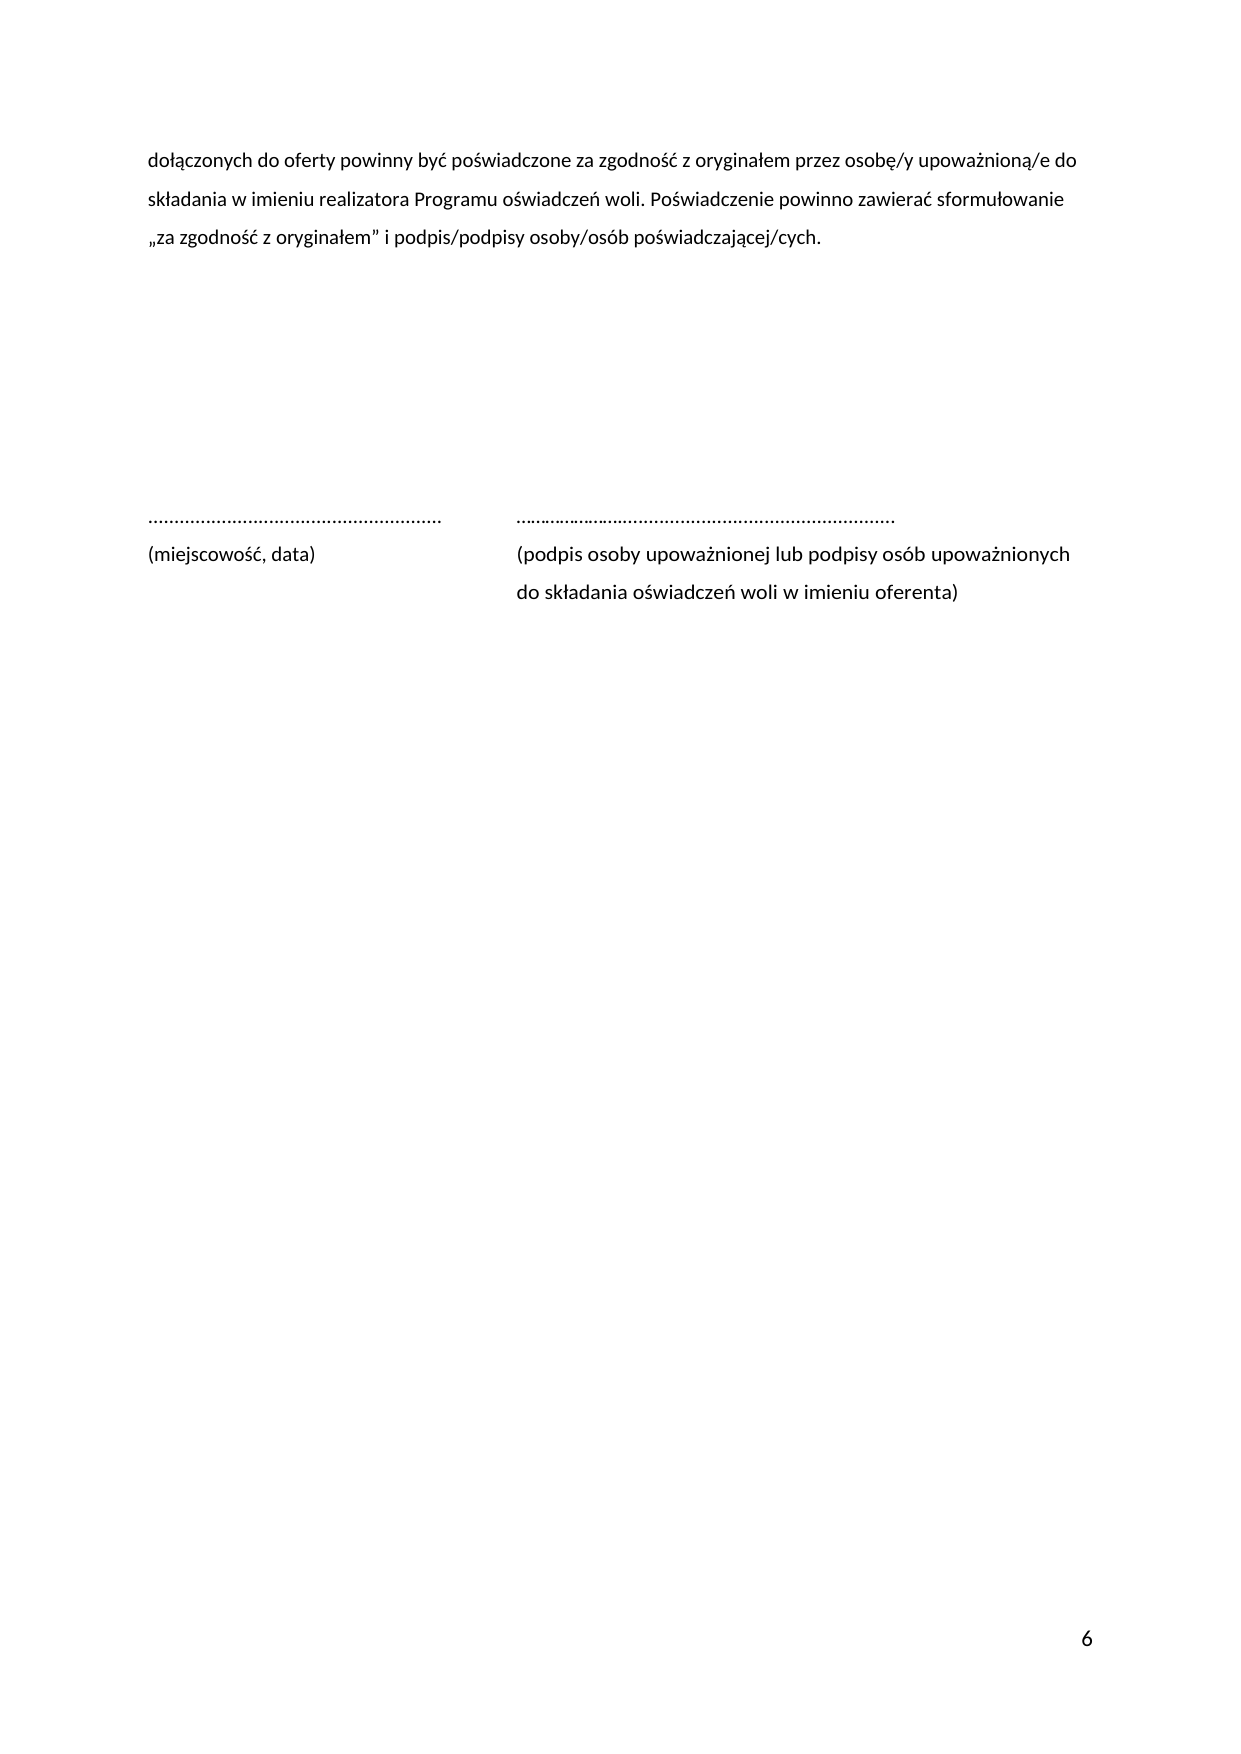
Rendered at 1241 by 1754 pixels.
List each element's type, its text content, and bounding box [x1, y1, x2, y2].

text ........................................................ …………………..................................................... [146, 503, 1093, 528]
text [148, 148, 1093, 249]
text do składania oświadczeń woli w imieniu oferenta) [443, 579, 1093, 605]
text (miejscowość, data) (podpis osoby upoważnionej lub podpisy osób upoważnionych [148, 541, 1093, 567]
